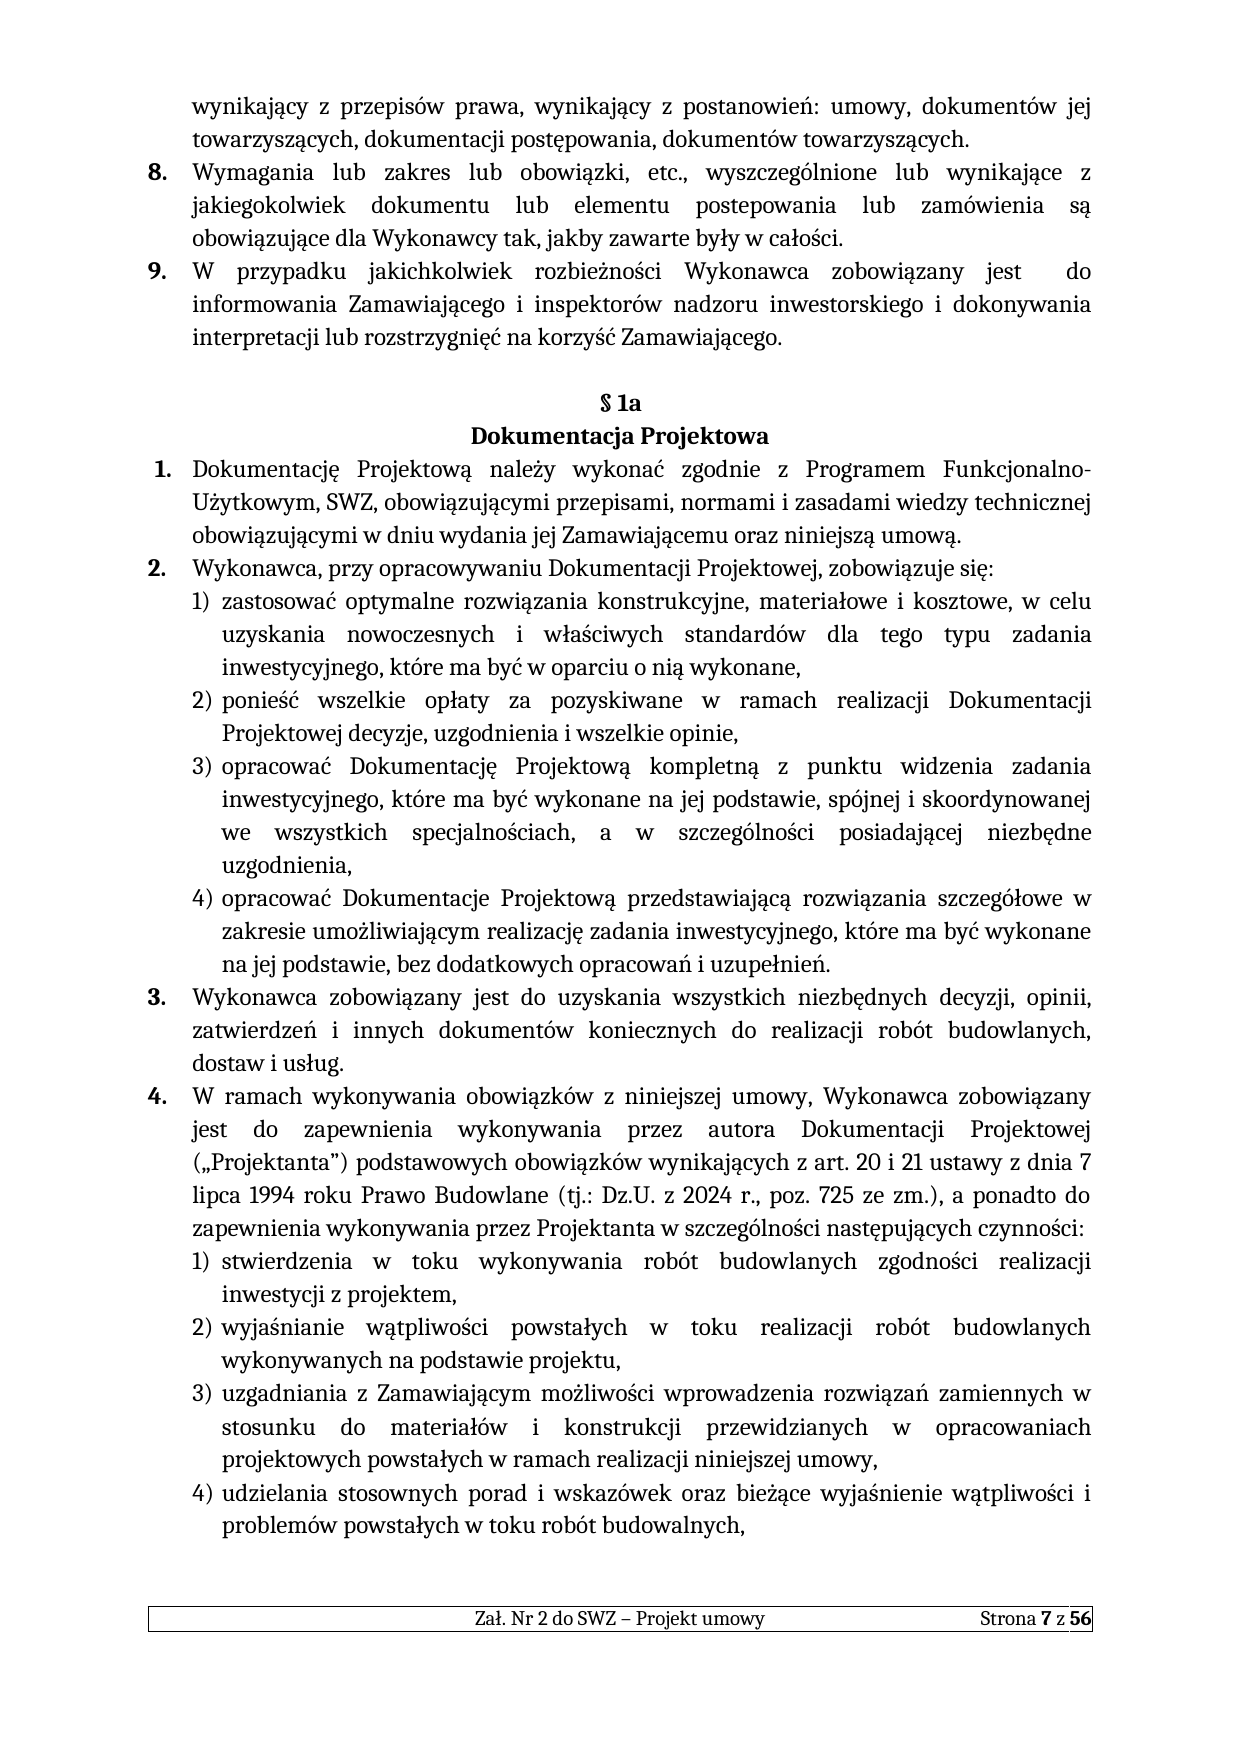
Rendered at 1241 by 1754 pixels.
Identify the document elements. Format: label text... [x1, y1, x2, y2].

list udzielania stosownych porad i wskazówek oraz bieżące wyjaśnienie wątpliwości i problemów powstałych w toku robót budowalnych, [192, 1478, 1092, 1540]
list opracować Dokumentacje Projektową przedstawiającą rozwiązania szczegółowe w zakresie umożliwiającym realizację zadania inwestycyjnego, które ma być wykonane na jej podstawie, bez dodatkowych opracowań i uzupełnień. [192, 884, 1092, 979]
list W przypadku jakichkolwiek rozbieżności Wykonawca zobowiązany jest do informowania Zamawiającego i inspektorów nadzoru inwestorskiego i dokonywania interpretacji lub rozstrzygnięć na korzyść Zamawiającego. [148, 257, 1092, 351]
text Dokumentacja Projektowa [148, 422, 1092, 451]
list Wykonawca zobowiązany jest do uzyskania wszystkich niezbędnych decyzji, opinii, zatwierdzeń i innych dokumentów koniecznych do realizacji robót budowlanych, dostaw i usług. [148, 983, 1092, 1078]
list uzgadniania z Zamawiającym możliwości wprowadzenia rozwiązań zamiennych w stosunku do materiałów i konstrukcji przewidzianych w opracowaniach projektowych powstałych w ramach realizacji niniejszej umowy, [192, 1379, 1092, 1474]
list W ramach wykonywania obowiązków z niniejszej umowy, Wykonawca zobowiązany jest do zapewnienia wykonywania przez autora Dokumentacji Projektowej („Projektanta”) podstawowych obowiązków wynikających z art. 20 i 21 ustawy z dnia 7 lipca 1994 roku Prawo Budowlane (tj.: Dz.U. z 2024 r., poz. 725 ze zm.), a ponadto do zapewnienia wykonywania przez Projektanta w szczególności następujących czynności: [148, 1082, 1092, 1243]
list Dokumentację Projektową należy wykonać zgodnie z Programem Funkcjonalno-Użytkowym, SWZ, obowiązującymi przepisami, normami i zasadami wiedzy technicznej obowiązującymi w dniu wydania jej Zamawiającemu oraz niniejszą umową. [154, 455, 1092, 549]
list Wymagania lub zakres lub obowiązki, etc., wyszczególnione lub wynikające z jakiegokolwiek dokumentu lub elementu postepowania lub zamówienia są obowiązujące dla Wykonawcy tak, jakby zawarte były w całości. [148, 158, 1092, 252]
list wyjaśnianie wątpliwości powstałych w toku realizacji robót budowlanych wykonywanych na podstawie projektu, [192, 1313, 1092, 1375]
list zastosować optymalne rozwiązania konstrukcyjne, materiałowe i kosztowe, w celu uzyskania nowoczesnych i właściwych standardów dla tego typu zadania inwestycyjnego, które ma być w oparciu o nią wykonane, [192, 587, 1092, 682]
text § 1a [148, 389, 1092, 417]
list opracować Dokumentację Projektową kompletną z punktu widzenia zadania inwestycyjnego, które ma być wykonane na jej podstawie, spójnej i skoordynowanej we wszystkich specjalnościach, a w szczególności posiadającej niezbędne uzgodnienia, [192, 752, 1092, 880]
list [148, 92, 1092, 153]
list ponieść wszelkie opłaty za pozyskiwane w ramach realizacji Dokumentacji Projektowej decyzje, uzgodnienia i wszelkie opinie, [192, 686, 1092, 748]
list Wykonawca, przy opracowywaniu Dokumentacji Projektowej, zobowiązuje się: [148, 554, 1092, 583]
list stwierdzenia w toku wykonywania robót budowlanych zgodności realizacji inwestycji z projektem, [192, 1247, 1092, 1309]
